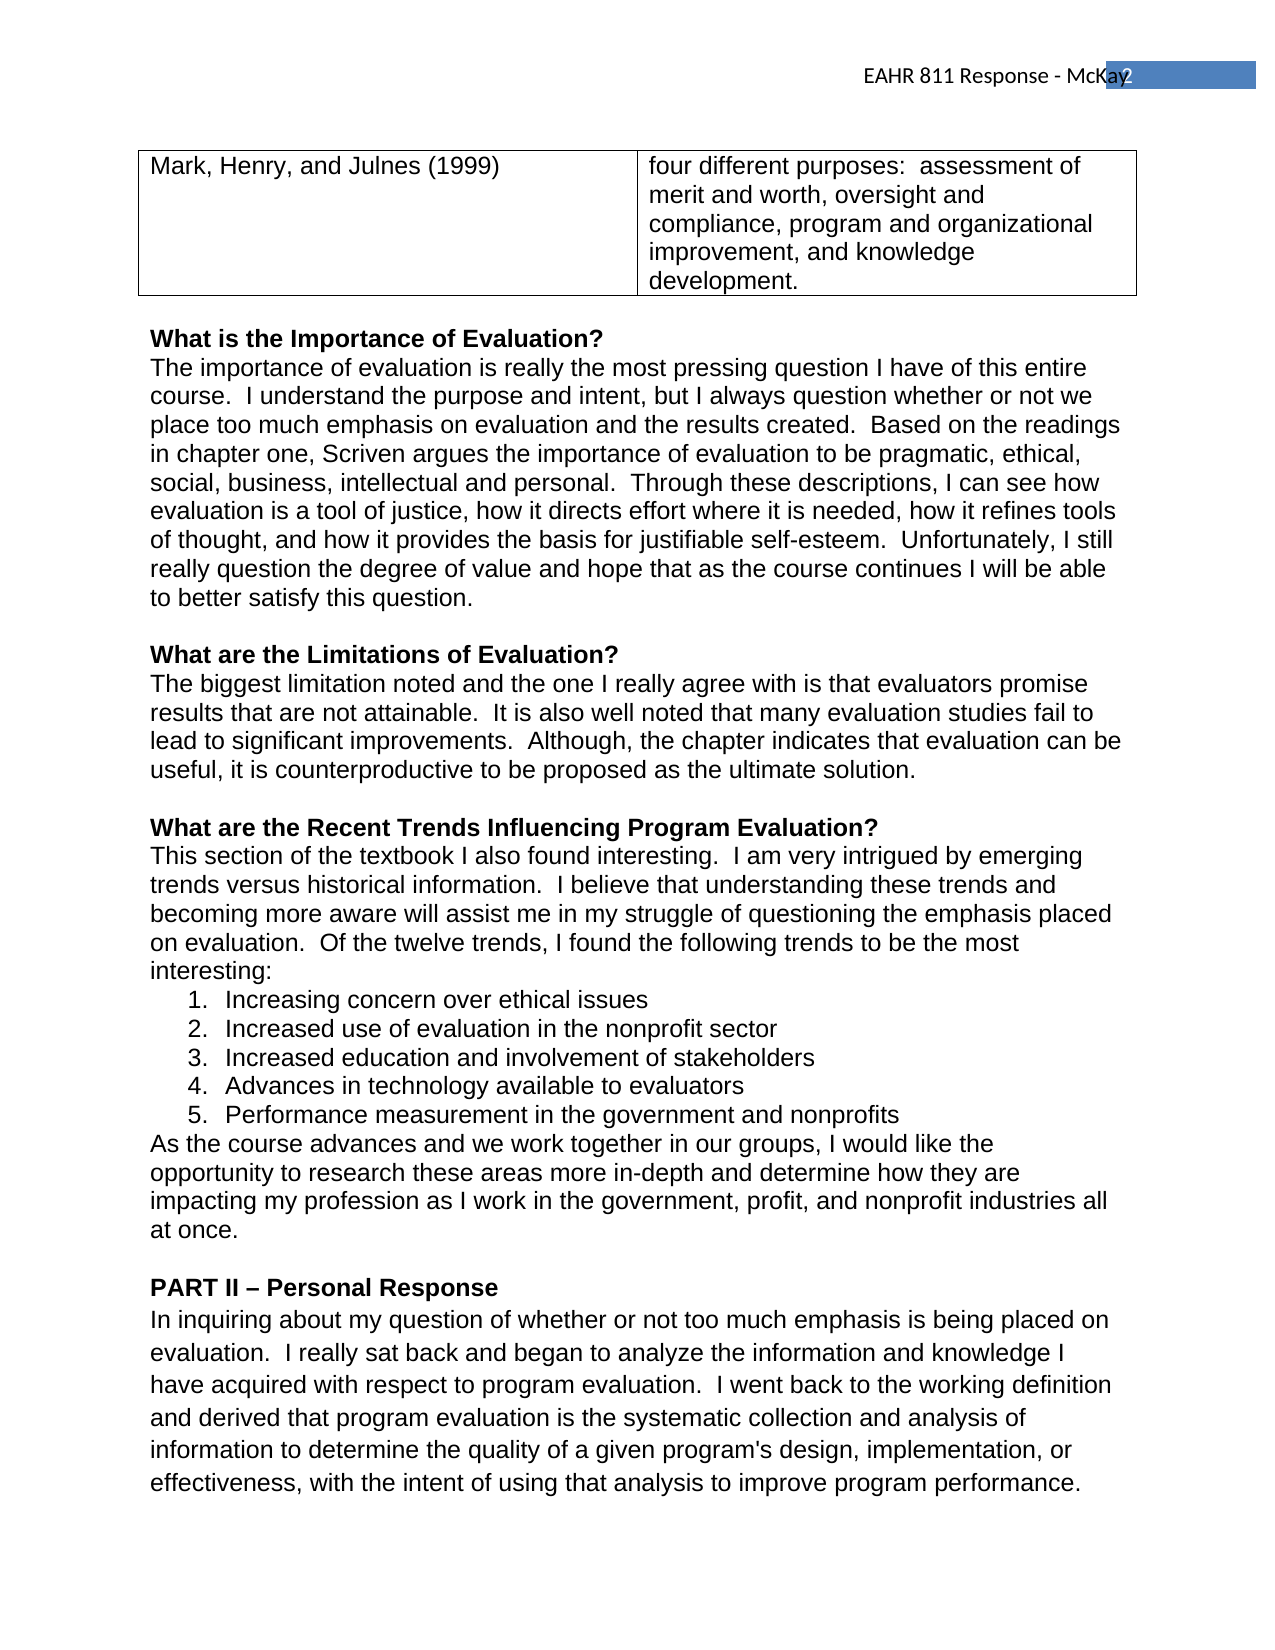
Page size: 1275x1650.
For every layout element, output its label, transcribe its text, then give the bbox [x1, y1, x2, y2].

text This section of the textbook I also found interesting. I am very intrigued by emerging trends versus historical information. I believe that understanding these trends and becoming more aware will assist me in my struggle of questioning the emphasis placed on evaluation. Of the twelve trends, I found the following trends to be the most interesting: [150, 841, 1125, 985]
text The importance of evaluation is really the most pressing question I have of this entire course. I understand the purpose and intent, but I always question whether or not we place too much emphasis on evaluation and the results created. Based on the readings in chapter one, Scriven argues the importance of evaluation to be pragmatic, ethical, social, business, intellectual and personal. Through these descriptions, I can see how evaluation is a tool of justice, how it directs effort where it is needed, how it refines tools of thought, and how it provides the basis for justifiable self-esteem. Unfortunately, I still really question the degree of value and hope that as the course continues I will be able to better satisfy this question. [150, 353, 1125, 611]
list Increased education and involvement of stakeholders [187, 1043, 1125, 1071]
text PART II – Personal Response [150, 1273, 1125, 1301]
table_cell four different purposes: assessment of merit and worth, oversight and compliance, program and organizational improvement, and knowledge development. [638, 151, 1136, 295]
list Advances in technology available to evaluators [187, 1071, 1125, 1100]
text What are the Limitations of Evaluation? [150, 640, 1125, 669]
text As the course advances and we work together in our groups, I would like the opportunity to research these areas more in-depth and determine how they are impacting my profession as I work in the government, profit, and nonprofit industries all at once. [150, 1129, 1125, 1244]
table_cell Mark, Henry, and Julnes (1999) [139, 151, 637, 295]
text What are the Recent Trends Influencing Program Evaluation? [150, 813, 1125, 841]
list Increased use of evaluation in the nonprofit sector [187, 1014, 1125, 1043]
list Performance measurement in the government and nonprofits [187, 1100, 1125, 1129]
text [150, 1301, 1125, 1496]
text What is the Importance of Evaluation? [150, 324, 1125, 353]
text The biggest limitation noted and the one I really agree with is that evaluators promise results that are not attainable. It is also well noted that many evaluation studies fail to lead to significant improvements. Although, the chapter indicates that evaluation can be useful, it is counterproductive to be proposed as the ultimate solution. [150, 669, 1125, 784]
list Increasing concern over ethical issues [187, 985, 1125, 1014]
